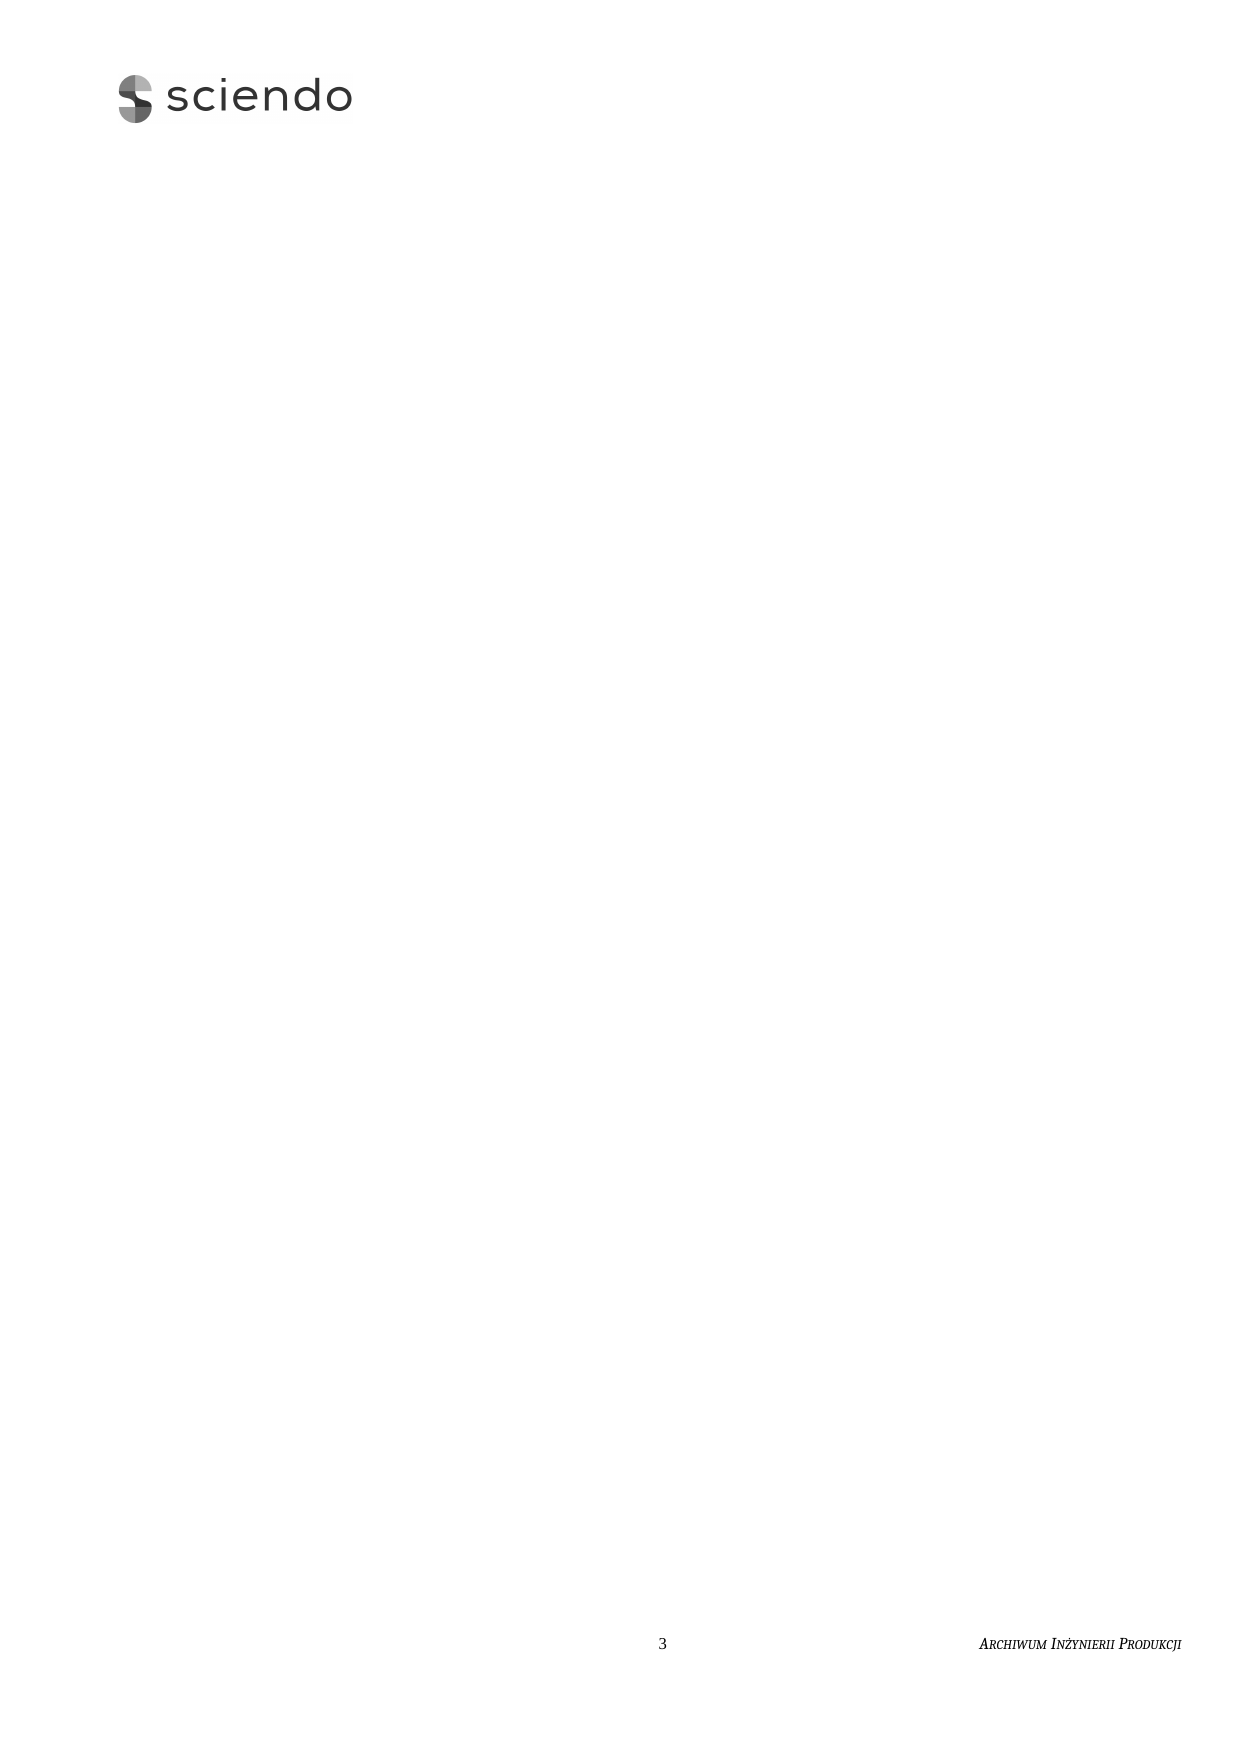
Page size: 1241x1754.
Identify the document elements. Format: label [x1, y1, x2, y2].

picture [118, 73, 353, 124]
